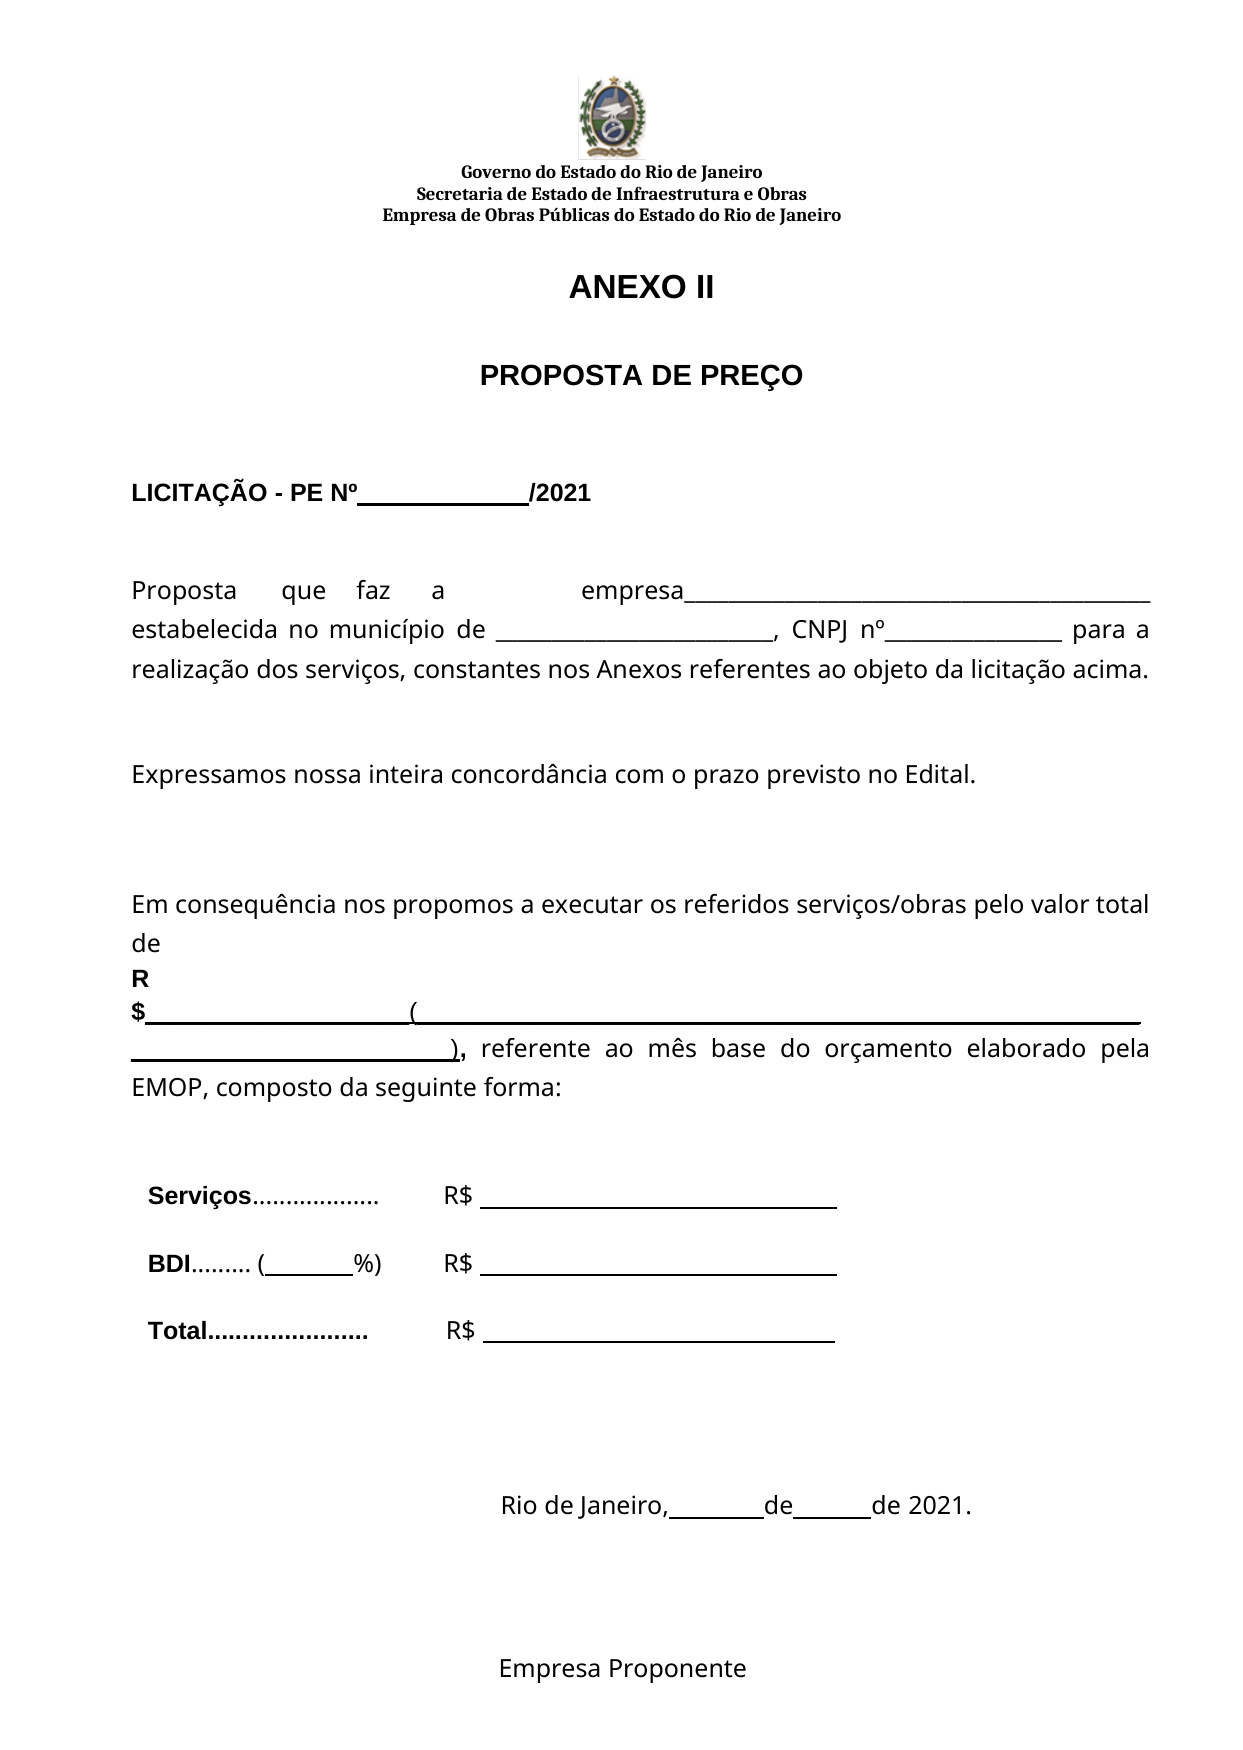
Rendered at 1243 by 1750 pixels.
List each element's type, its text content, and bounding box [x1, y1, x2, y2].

text Empresa Proponente [131, 1651, 1114, 1684]
text Total R$ [148, 1312, 1152, 1346]
subtitle ANEXO II [131, 267, 1152, 306]
text Expressamos nossa inteira concordância com o prazo previsto no Edital. [131, 757, 1150, 791]
text Serviços................... R$ [148, 1178, 1152, 1212]
text BDI......... ( %) R$ [148, 1245, 1152, 1279]
picture [577, 75, 647, 162]
subtitle PROPOSTA DE PREÇO [131, 358, 1152, 392]
text Rio de Janeiro, de de 2021. [500, 1488, 1152, 1522]
subtitle LICITAÇÃO - PE Nº _______/2021 [131, 478, 1152, 507]
text Em consequência nos propomos a executar os referidos serviços/obras pelo valor total de R$___________________(___________________________________________________________________________), referente ao mês base do orçamento elaborado pela EMOP, composto da seguinte forma: [131, 886, 1150, 1104]
text Proposta que faz a empresa__________________________________________ estabelecida no município de _________________________, CNPJ nº________________ para a realização dos serviços, constantes nos Anexos referentes ao objeto da licitação acima. [131, 573, 1150, 685]
